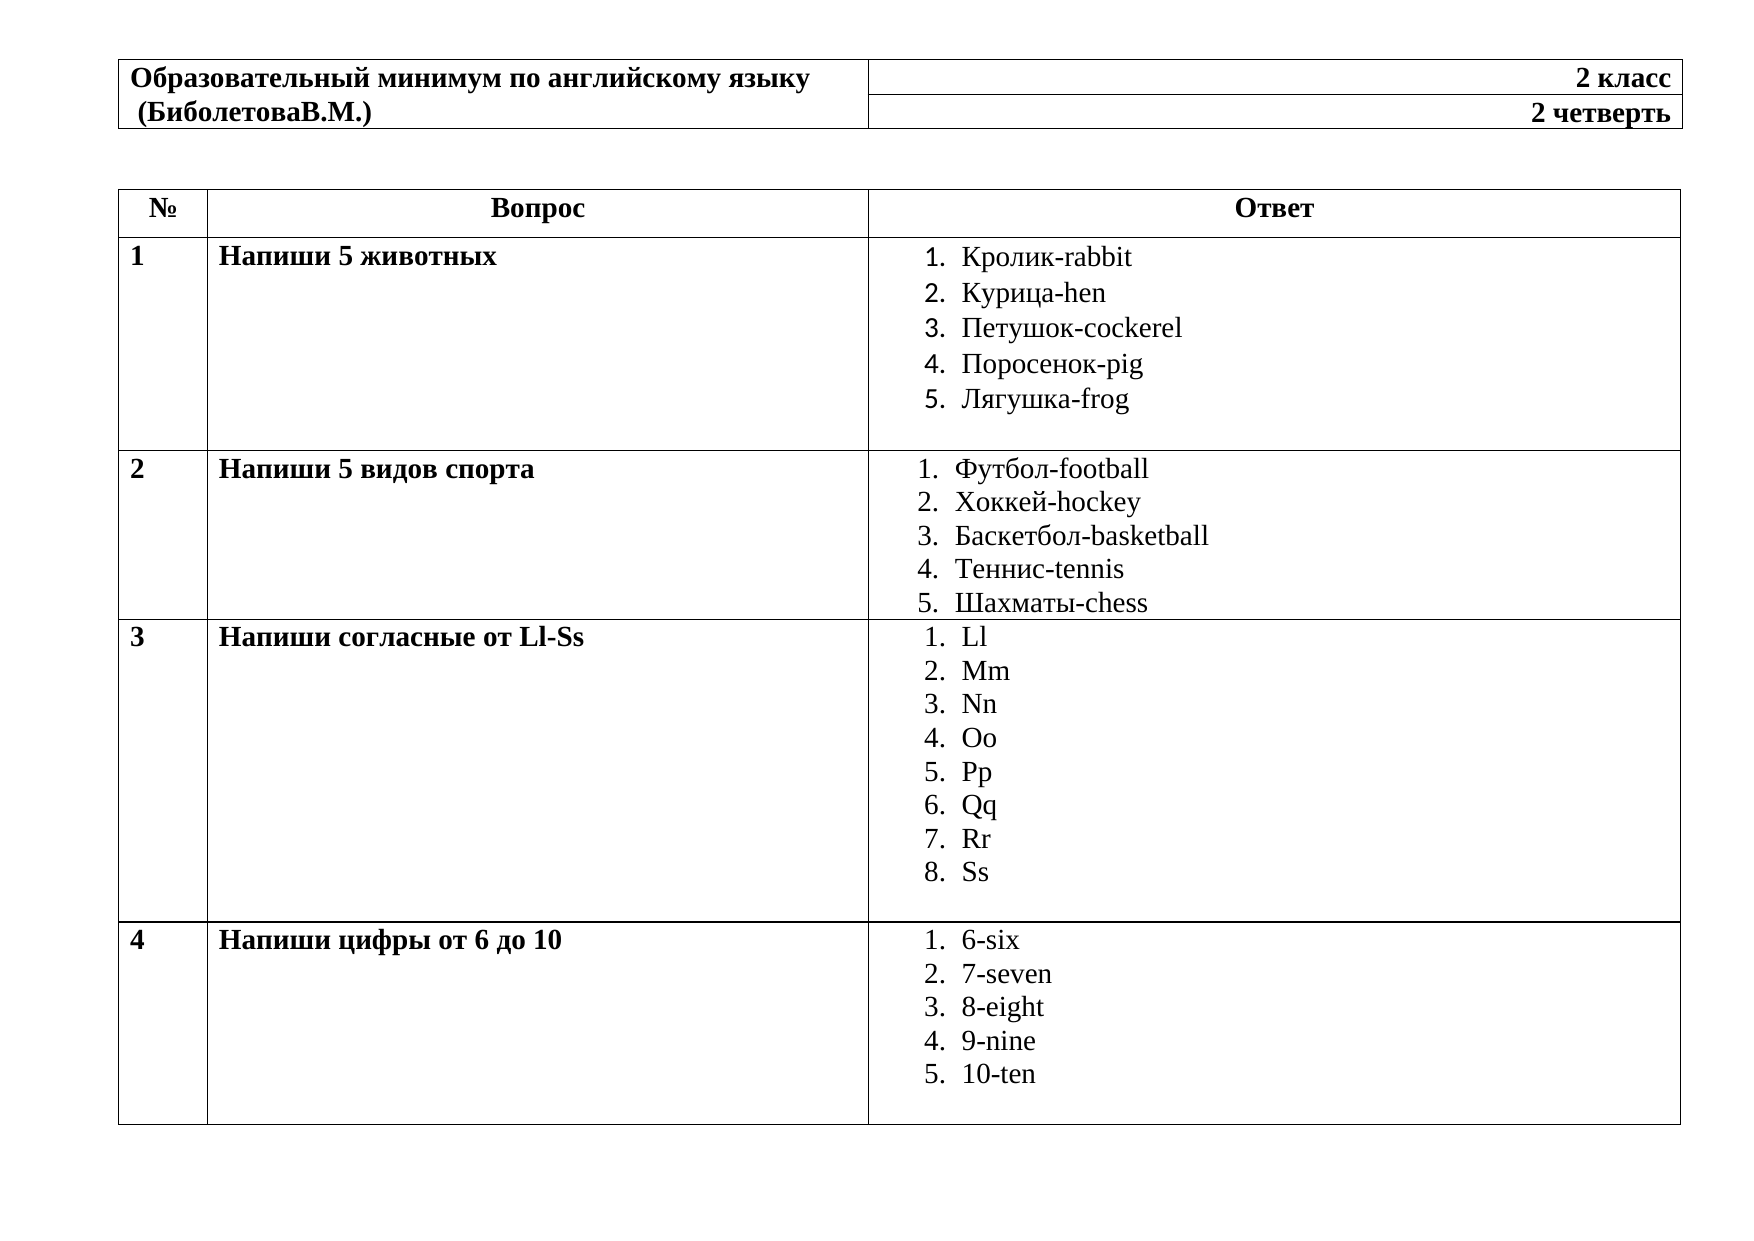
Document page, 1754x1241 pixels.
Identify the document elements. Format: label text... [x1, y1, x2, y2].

table_cell 1 [119, 238, 207, 450]
table_header Образовательный минимум по английскому языку (БиболетоваВ.М.) [119, 60, 868, 128]
table_cell 4 [119, 923, 207, 1124]
table_cell 3 [119, 620, 207, 921]
table_header № [119, 190, 207, 237]
table_header Вопрос [208, 190, 868, 237]
table_cell 6-six 7-seven 8-eight 9-nine 10-ten [869, 923, 1680, 1124]
table_cell Напиши 5 видов спорта [208, 451, 868, 618]
table_cell Кролик-rabbit Курица-hen Петушок-cockerel Поросенок-pig Лягушка-frog [869, 238, 1680, 450]
table_cell Футбол-football Хоккей-hockey Баскетбол-basketball Теннис-tennis Шахматы-chess [869, 451, 1680, 618]
table_cell 2 [119, 451, 207, 618]
table_header Ответ [869, 190, 1680, 237]
table_cell Напиши цифры от 6 до 10 [208, 923, 868, 1124]
table_cell Напиши 5 животных [208, 238, 868, 450]
table_cell 2 четверть [869, 95, 1682, 128]
table_header 2 класс [869, 60, 1682, 94]
table_cell Напиши согласные от Ll-Ss [208, 620, 868, 921]
table_cell Ll Mm Nn Oo Pp Qq Rr Ss [869, 620, 1680, 921]
